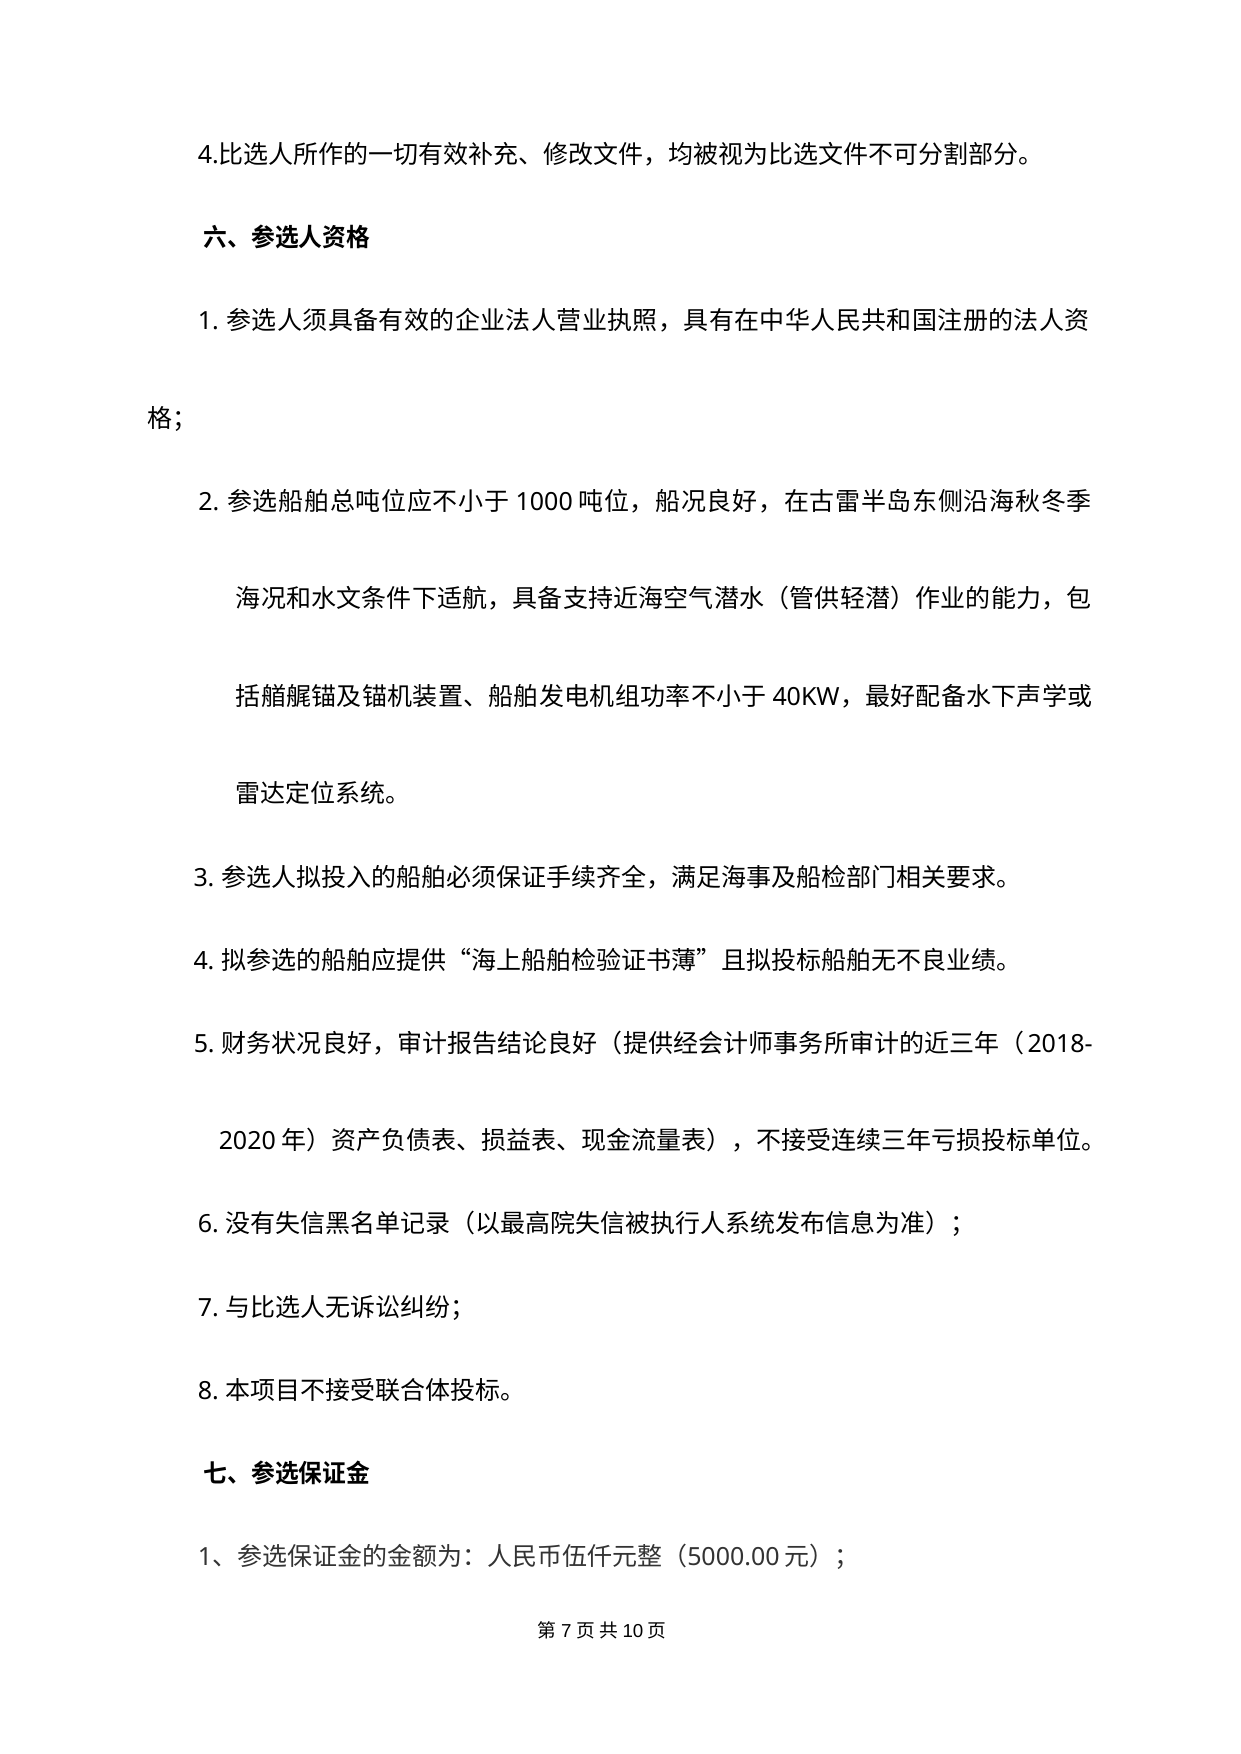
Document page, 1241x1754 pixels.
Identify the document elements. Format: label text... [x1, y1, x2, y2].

text 4.比选人所作的一切有效补充、修改文件，均被视为比选文件不可分割部分。 [148, 120, 1092, 185]
text 4. 拟参选的船舶应提供“海上船舶检验证书薄”且拟投标船舶无不良业绩。 [148, 926, 1092, 991]
subtitle 七、参选保证金 [204, 1439, 1092, 1504]
text 1、参选保证金的金额为：人民币伍仟元整（5000.00元）； [148, 1522, 1092, 1587]
text 6. 没有失信黑名单记录（以最高院失信被执行人系统发布信息为准）； [148, 1189, 1092, 1254]
text 3. 参选人拟投入的船舶必须保证手续齐全，满足海事及船检部门相关要求。 [148, 843, 1092, 908]
text 8. 本项目不接受联合体投标。 [148, 1356, 1092, 1421]
text 5. 财务状况良好，审计报告结论良好（提供经会计师事务所审计的近三年（2018-2020年）资产负债表、损益表、现金流量表），不接受连续三年亏损投标单位。 [193, 1009, 1092, 1171]
text 1. 参选人须具备有效的企业法人营业执照，具有在中华人民共和国注册的法人资格； [148, 286, 1092, 449]
text 2. 参选船舶总吨位应不小于1000吨位，船况良好，在古雷半岛东侧沿海秋冬季海况和水文条件下适航，具备支持近海空气潜水（管供轻潜）作业的能力，包括艏艉锚及锚机装置、船舶发电机组功率不小于40KW，最好配备水下声学或雷达定位系统。 [198, 467, 1092, 824]
subtitle 六、参选人资格 [204, 203, 1092, 268]
text 7. 与比选人无诉讼纠纷； [148, 1273, 1092, 1338]
